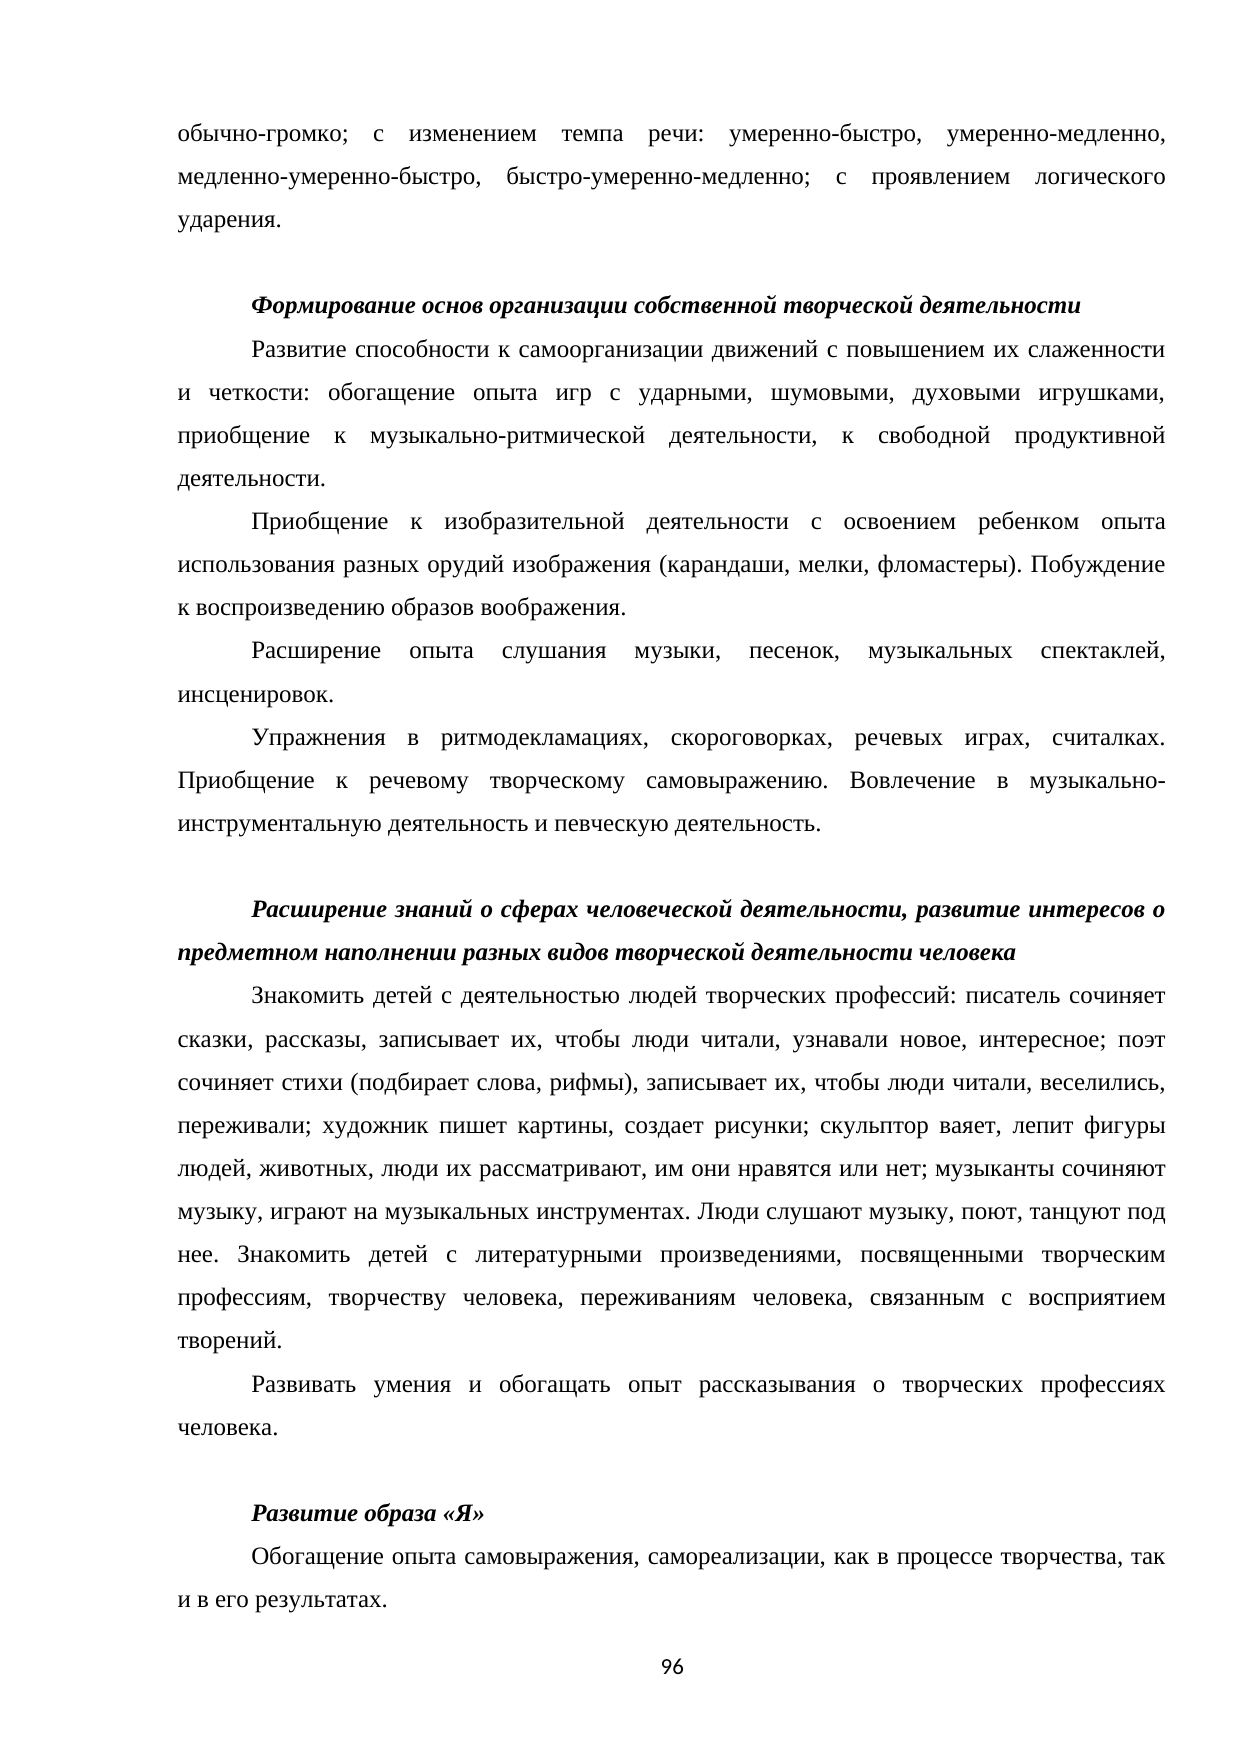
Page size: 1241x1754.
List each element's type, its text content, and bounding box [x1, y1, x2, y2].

text Упражнения в ритмодекламациях, скороговорках, речевых играх, считалках. Приобщение к речевому творческому самовыражению. Вовлечение в музыкально-инструментальную деятельность и певческую деятельность. [177, 722, 1167, 837]
text Расширение опыта слушания музыки, песенок, музыкальных спектаклей, инсценировок. [177, 636, 1167, 707]
text Развивать умения и обогащать опыт рассказывания о творческих профессиях человека. [177, 1369, 1167, 1441]
text Расширение знаний о сферах человеческой деятельности, развитие интересов о предметном наполнении разных видов творческой деятельности человека [177, 894, 1167, 966]
text Приобщение к изобразительной деятельности с освоением ребенком опыта использования разных орудий изображения (карандаши, мелки, фломастеры). Побуждение к воспроизведению образов воображения. [177, 506, 1167, 621]
text Развитие образа «Я» [177, 1498, 1167, 1527]
text Развитие способности к самоорганизации движений с повышением их слаженности и четкости: обогащение опыта игр с ударными, шумовыми, духовыми игрушками, приобщение к музыкально-ритмической деятельности, к свободной продуктивной деятельности. [177, 334, 1167, 492]
text Формирование основ организации собственной творческой деятельности [177, 291, 1167, 319]
text Обогащение опыта самовыражения, самореализации, как в процессе творчества, так и в его результатах. [177, 1541, 1167, 1613]
text Знакомить детей с деятельностью людей творческих профессий: писатель сочиняет сказки, рассказы, записывает их, чтобы люди читали, узнавали новое, интересное; поэт сочиняет стихи (подбирает слова, рифмы), записывает их, чтобы люди читали, веселились, переживали; художник пишет картины, создает рисунки; скульптор ваяет, лепит фигуры людей, животных, люди их рассматривают, им они нравятся или нет; музыканты сочиняют музыку, играют на музыкальных инструментах. Люди слушают музыку, поют, танцуют под нее. Знакомить детей с литературными произведениями, посвященными творческим профессиям, творчеству человека, переживаниям человека, связанным с восприятием творений. [177, 981, 1167, 1354]
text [177, 118, 1167, 233]
